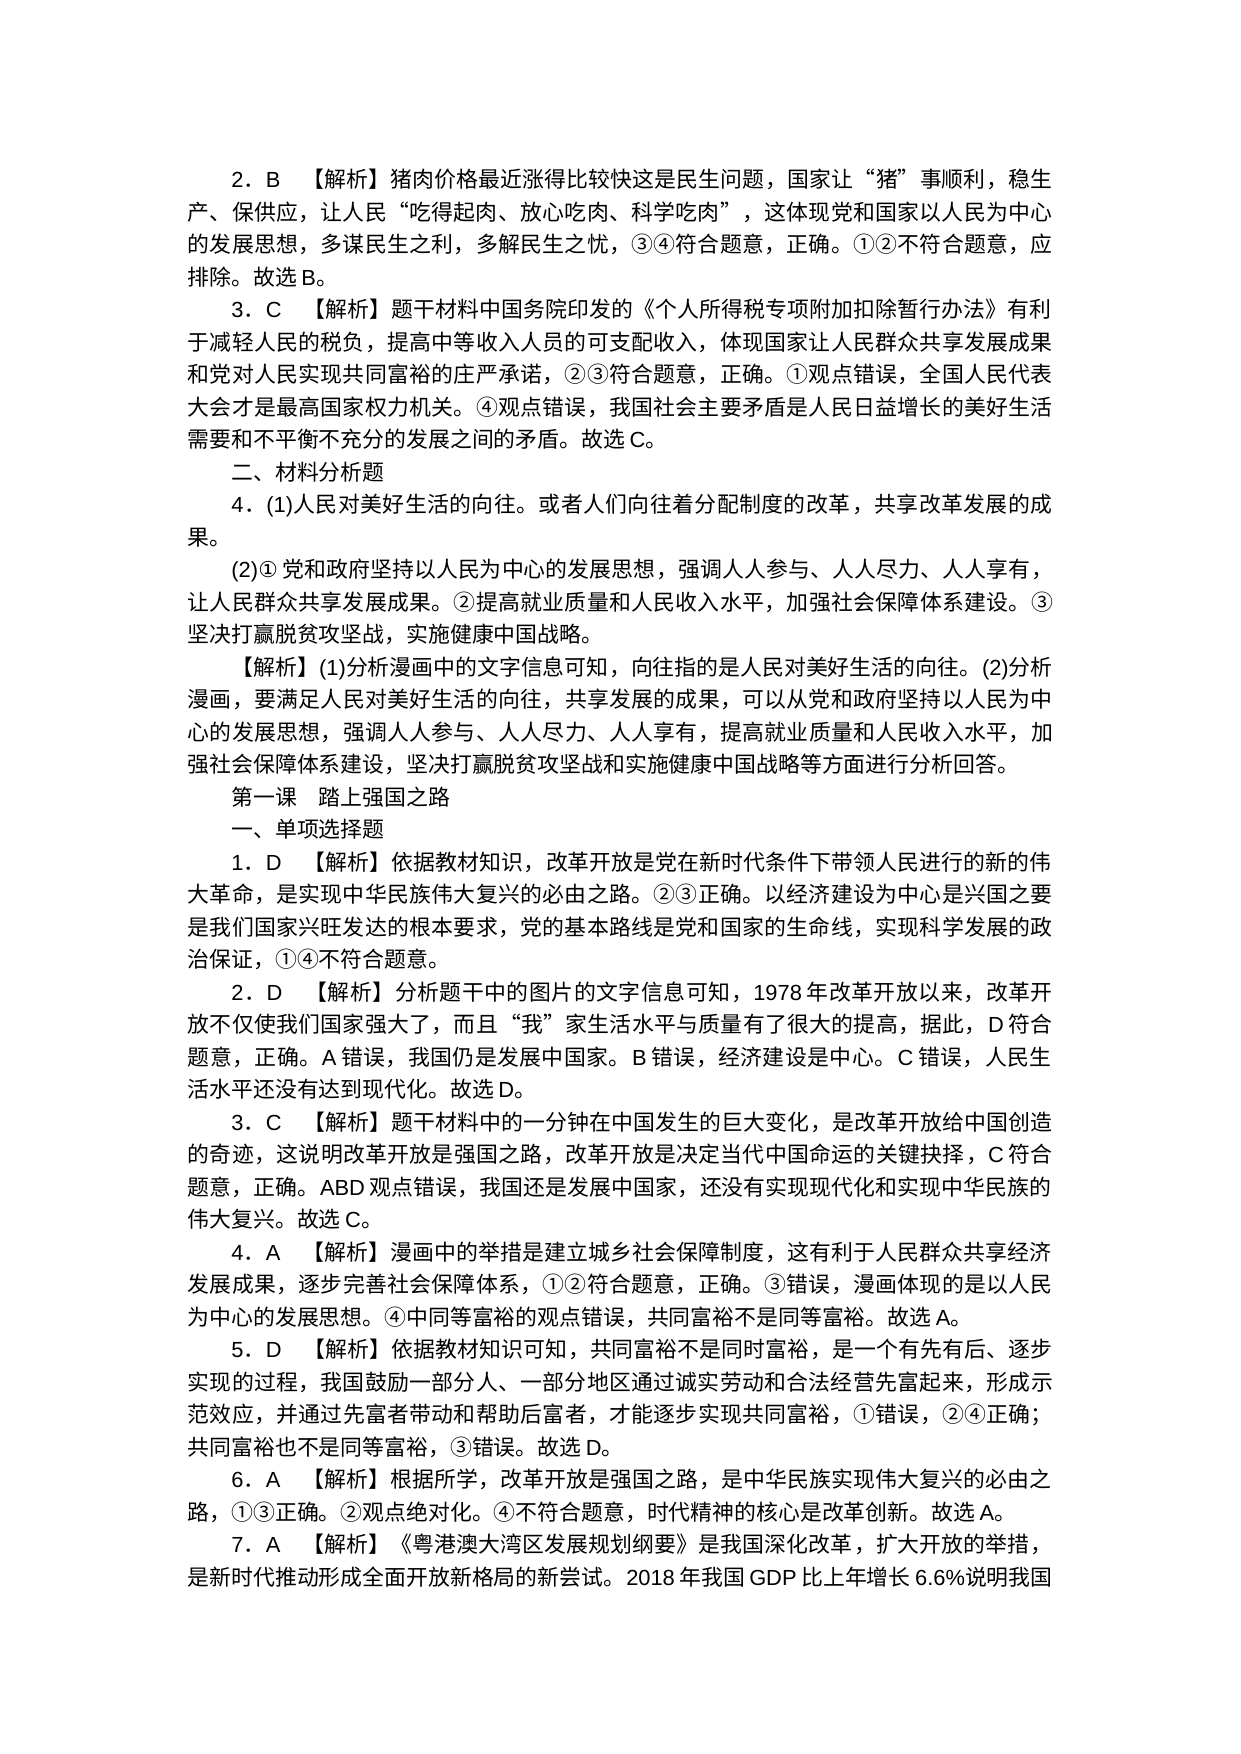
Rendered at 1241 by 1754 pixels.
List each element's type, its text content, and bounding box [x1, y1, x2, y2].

text 第一课 踏上强国之路 [187, 779, 1053, 812]
text 3．C 【解析】题干材料中国务院印发的《个人所得税专项附加扣除暂行办法》有利于减轻人民的税负，提高中等收入人员的可支配收入，体现国家让人民群众共享发展成果和党对人民实现共同富裕的庄严承诺，②③符合题意，正确。①观点错误，全国人民代表大会才是最高国家权力机关。④观点错误，我国社会主要矛盾是人民日益增长的美好生活需要和不平衡不充分的发展之间的矛盾。故选C。 [187, 292, 1053, 454]
text (2)①党和政府坚持以人民为中心的发展思想，强调人人参与、人人尽力、人人享有，让人民群众共享发展成果。②提高就业质量和人民收入水平，加强社会保障体系建设。③坚决打赢脱贫攻坚战，实施健康中国战略。 [187, 552, 1053, 649]
text 2．B 【解析】猪肉价格最近涨得比较快这是民生问题，国家让“猪”事顺利，稳生产、保供应，让人民“吃得起肉、放心吃肉、科学吃肉”，这体现党和国家以人民为中心的发展思想，多谋民生之利，多解民生之忧，③④符合题意，正确。①②不符合题意，应排除。故选B。 [187, 162, 1053, 292]
text 4．A 【解析】漫画中的举措是建立城乡社会保障制度，这有利于人民群众共享经济发展成果，逐步完善社会保障体系，①②符合题意，正确。③错误，漫画体现的是以人民为中心的发展思想。④中同等富裕的观点错误，共同富裕不是同等富裕。故选A。 [187, 1234, 1053, 1332]
text 5．D 【解析】依据教材知识可知，共同富裕不是同时富裕，是一个有先有后、逐步实现的过程，我国鼓励一部分人、一部分地区通过诚实劳动和合法经营先富起来，形成示范效应，并通过先富者带动和帮助后富者，才能逐步实现共同富裕，①错误，②④正确；共同富裕也不是同等富裕，③错误。故选D。 [187, 1332, 1053, 1462]
text 3．C 【解析】题干材料中的一分钟在中国发生的巨大变化，是改革开放给中国创造的奇迹，这说明改革开放是强国之路，改革开放是决定当代中国命运的关键抉择，C符合题意，正确。ABD观点错误，我国还是发展中国家，还没有实现现代化和实现中华民族的伟大复兴。故选C。 [187, 1104, 1053, 1234]
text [187, 1527, 1053, 1592]
text 4．(1)人民对美好生活的向往。或者人们向往着分配制度的改革，共享改革发展的成果。 [187, 487, 1053, 552]
text 6．A 【解析】根据所学，改革开放是强国之路，是中华民族实现伟大复兴的必由之路，①③正确。②观点绝对化。④不符合题意，时代精神的核心是改革创新。故选A。 [187, 1462, 1053, 1527]
text 二、材料分析题 [187, 454, 1053, 487]
text 1．D 【解析】依据教材知识，改革开放是党在新时代条件下带领人民进行的新的伟大革命，是实现中华民族伟大复兴的必由之路。②③正确。以经济建设为中心是兴国之要，是我们国家兴旺发达的根本要求，党的基本路线是党和国家的生命线，实现科学发展的政治保证，①④不符合题意。 [187, 844, 1053, 974]
text 2．D 【解析】分析题干中的图片的文字信息可知，1978年改革开放以来，改革开放不仅使我们国家强大了，而且“我”家生活水平与质量有了很大的提高，据此，D符合题意，正确。A错误，我国仍是发展中国家。B错误，经济建设是中心。C错误，人民生活水平还没有达到现代化。故选D。 [187, 974, 1053, 1104]
text 一、单项选择题 [187, 812, 1053, 844]
text 【解析】(1)分析漫画中的文字信息可知，向往指的是人民对美好生活的向往。(2)分析漫画，要满足人民对美好生活的向往，共享发展的成果，可以从党和政府坚持以人民为中心的发展思想，强调人人参与、人人尽力、人人享有，提高就业质量和人民收入水平，加强社会保障体系建设，坚决打赢脱贫攻坚战和实施健康中国战略等方面进行分析回答。 [187, 649, 1053, 779]
